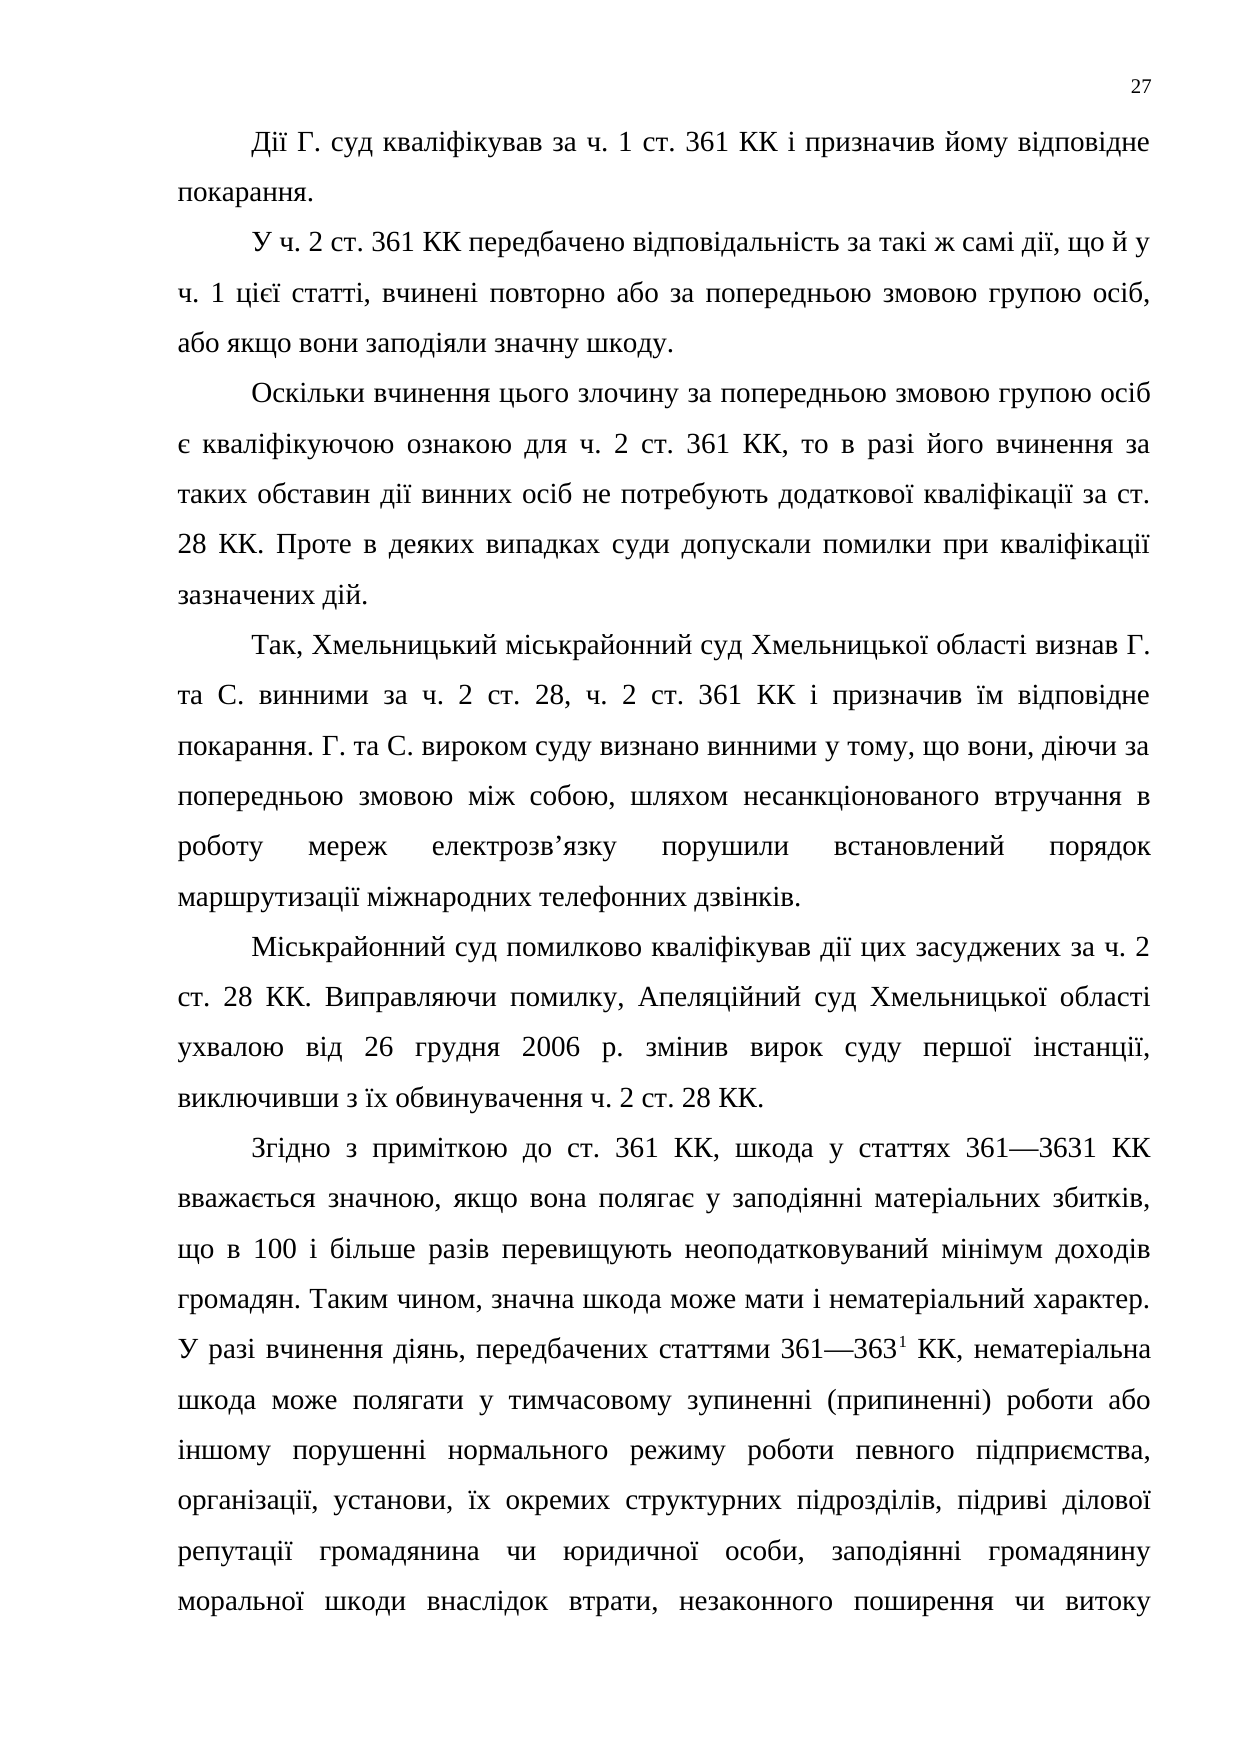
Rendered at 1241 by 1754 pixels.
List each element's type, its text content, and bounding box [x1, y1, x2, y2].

text Оскільки вчинення цього злочину за попередньою змовою групою осіб є кваліфікуючою ознакою для ч. 2 ст. 361 КК, то в разі його вчинення за таких обставин дії винних осіб не потребують додаткової кваліфікації за ст. 28 КК. Проте в деяких випадках суди допускали помилки при кваліфікації зазначених дій. [177, 376, 1152, 610]
text У ч. 2 ст. 361 КК передбачено відповідальність за такі ж самі дії, що й у ч. 1 цієї статті, вчинені повторно або за попередньою змовою групою осіб, або якщо вони заподіяли значну шкоду. [177, 224, 1152, 359]
text Міськрайонний суд помилково кваліфікував дії цих засуджених за ч. 2 ст. 28 КК. Виправляючи помилку, Апеляційний суд Хмельницької області ухвалою від 26 грудня 2006 р. змінив вирок суду першої інстанції, виключивши з їх обвинувачення ч. 2 ст. 28 КК. [177, 929, 1152, 1113]
text Дії Г. суд кваліфікував за ч. 1 ст. 361 КК і призначив йому відповідне покарання. [177, 124, 1152, 208]
text Так, Хмельницький міськрайонний суд Хмельницької області визнав Г. та С. винними за ч. 2 ст. 28, ч. 2 ст. 361 КК і призначив їм відповідне покарання. Г. та С. вироком суду визнано винними у тому, що вони, діючи за попередньою змовою між собою, шляхом несанкціонованого втручання в роботу мереж електрозв’язку порушили встановлений порядок маршрутизації міжнародних телефонних дзвінків. [177, 627, 1152, 912]
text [177, 1130, 1152, 1617]
